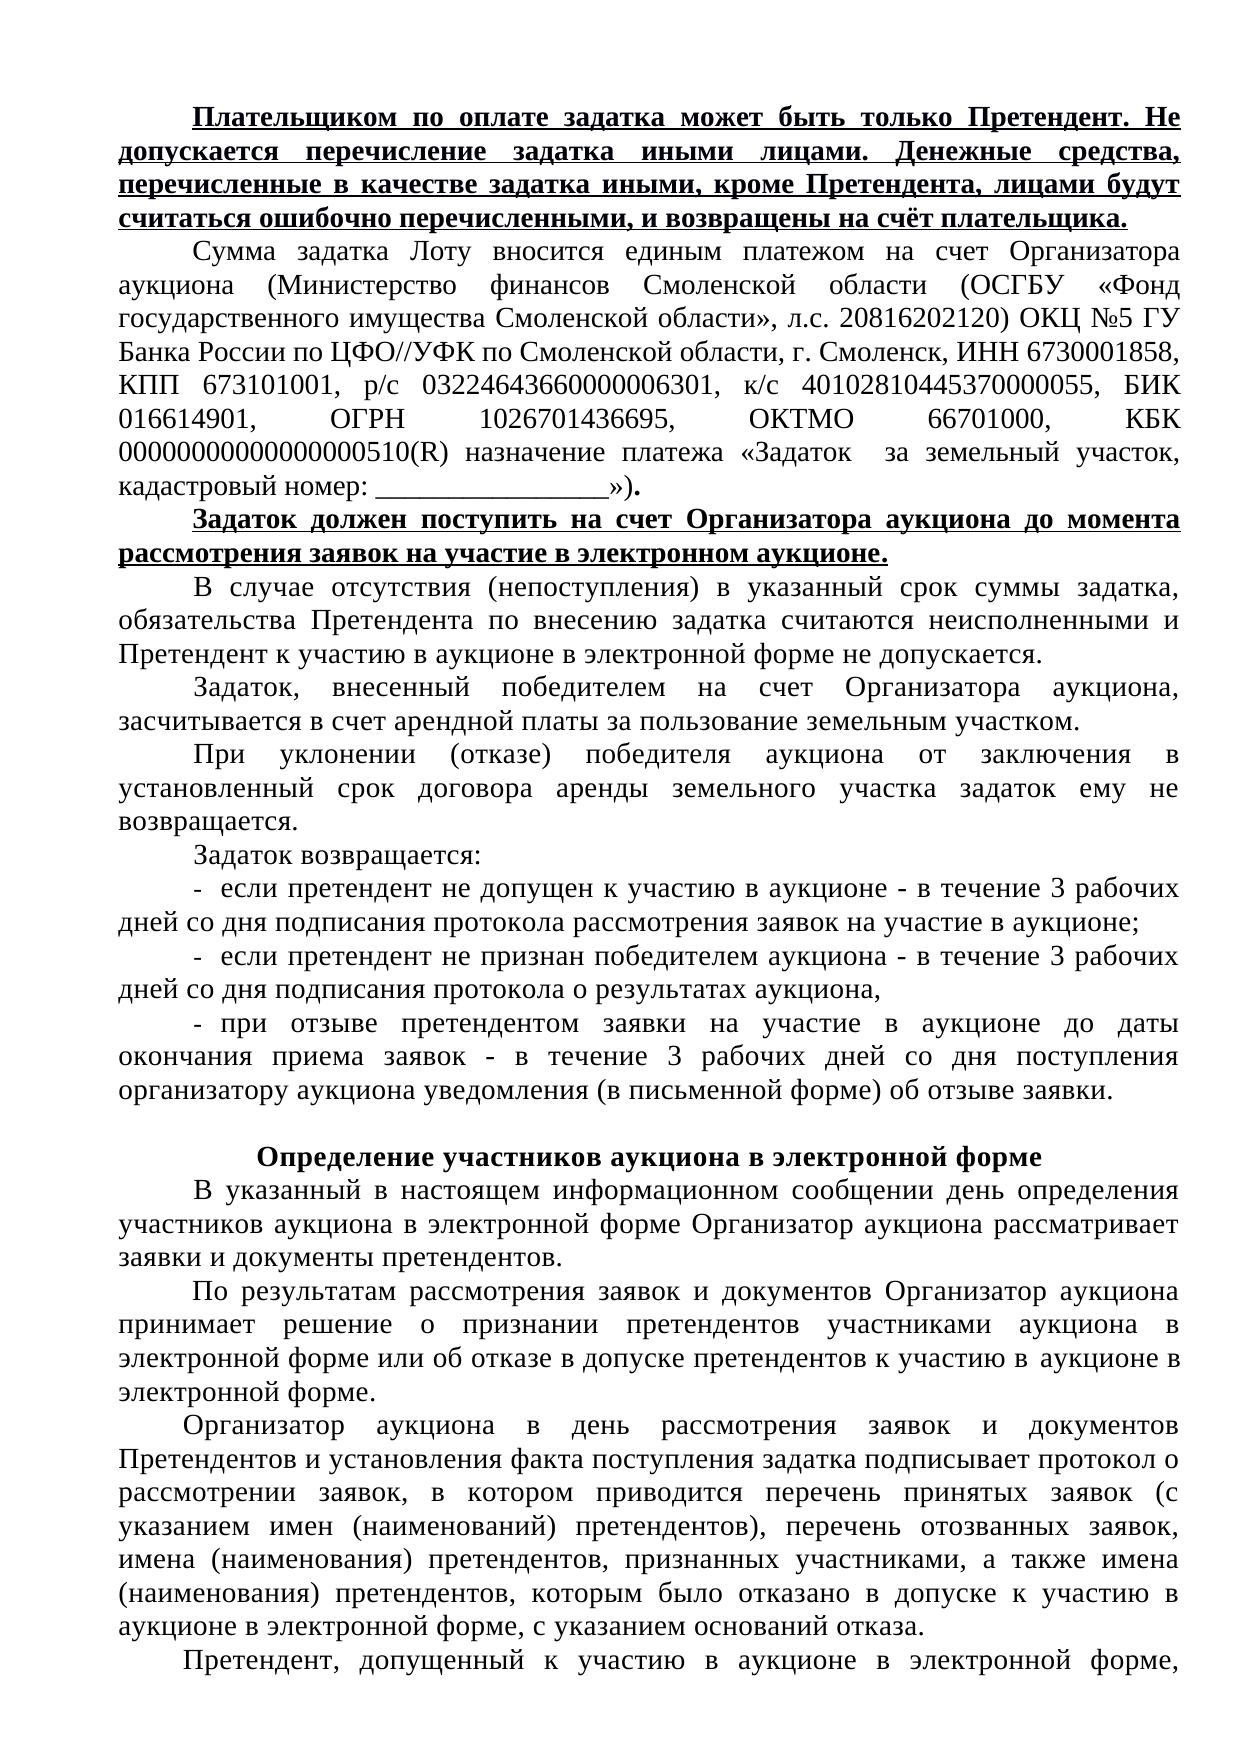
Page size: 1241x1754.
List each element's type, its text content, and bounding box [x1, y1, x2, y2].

text Задаток возвращается: [118, 837, 1181, 871]
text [118, 1642, 1181, 1676]
text Плательщиком по оплате задатка может быть только Претендент. Не допускается перечисление задатка иными лицами. Денежные средства, перечисленные в качестве задатка иными, кроме Претендента, лицами будут считаться ошибочно перечисленными, и возвращены на счёт плательщика. [118, 163, 1181, 195]
text Задаток должен поступить на счет Организатора аукциона до момента рассмотрения заявок на участие в электронном аукционе. [118, 502, 1181, 569]
text Организатор аукциона в день рассмотрения заявок и документов Претендентов и установления факта поступления задатка подписывает протокол о рассмотрении заявок, в котором приводится перечень принятых заявок (с указанием имен (наименований) претендентов), перечень отозванных заявок, имена (наименования) претендентов, признанных участниками, а также имена (наименования) претендентов, которым было отказано в допуске к участию в аукционе в электронной форме, с указанием оснований отказа. [118, 1407, 1181, 1642]
text В указанный в настоящем информационном сообщении день определения участников аукциона в электронной форме Организатор аукциона рассматривает заявки и документы претендентов. [118, 1172, 1181, 1273]
list при отзыве претендентом заявки на участие в аукционе до даты окончания приема заявок - в течение 3 рабочих дней со дня поступления организатору аукциона уведомления (в письменной форме) об отзыве заявки. [118, 1005, 1181, 1105]
list если претендент не допущен к участию в аукционе - в течение 3 рабочих дней со дня подписания протокола рассмотрения заявок на участие в аукционе; [118, 871, 1181, 938]
text Определение участников аукциона в электронной форме [118, 1139, 1181, 1172]
text Сумма задатка Лоту вносится единым платежом на счет Организатора аукциона (Министерство финансов Смоленской области (ОСГБУ «Фонд государственного имущества Смоленской области», л.с. 20816202120) ОКЦ №5 ГУ Банка России по ЦФО//УФК по Смоленской области, г. Смоленск, ИНН 6730001858, КПП 673101001, р/с 03224643660000006301, к/с 40102810445370000055, БИК 016614901, ОГРН 1026701436695, ОКТМО 66701000, КБК 00000000000000000510(R) назначение платежа «Задаток за земельный участок, кадастровый номер: ________________»). [118, 233, 1181, 502]
text По результатам рассмотрения заявок и документов Организатор аукциона принимает решение о признании претендентов участниками аукциона в электронной форме или об отказе в допуске претендентов к участию в аукционе в электронной форме. [118, 1273, 1181, 1407]
text Задаток, внесенный победителем на счет Организатора аукциона, засчитывается в счет арендной платы за пользование земельным участком. [118, 669, 1181, 736]
text Плательщиком по оплате задатка может быть только Претендент. Не допускается перечисление задатка иными лицами. Денежные средства, перечисленные в качестве задатка иными, кроме Претендента, лицами будут считаться ошибочно перечисленными, и возвращены на счёт плательщика. [118, 99, 1181, 162]
text В случае отсутствия (непоступления) в указанный срок суммы задатка, обязательства Претендента по внесению задатка считаются неисполненными и Претендент к участию в аукционе в электронной форме не допускается. [118, 569, 1181, 669]
text Плательщиком по оплате задатка может быть только Претендент. Не допускается перечисление задатка иными лицами. Денежные средства, перечисленные в качестве задатка иными, кроме Претендента, лицами будут считаться ошибочно перечисленными, и возвращены на счёт плательщика. [118, 197, 1181, 233]
list если претендент не признан победителем аукциона - в течение 3 рабочих дней со дня подписания протокола о результатах аукциона, [118, 938, 1181, 1005]
text При уклонении (отказе) победителя аукциона от заключения в установленный срок договора аренды земельного участка задаток ему не возвращается. [118, 736, 1181, 837]
